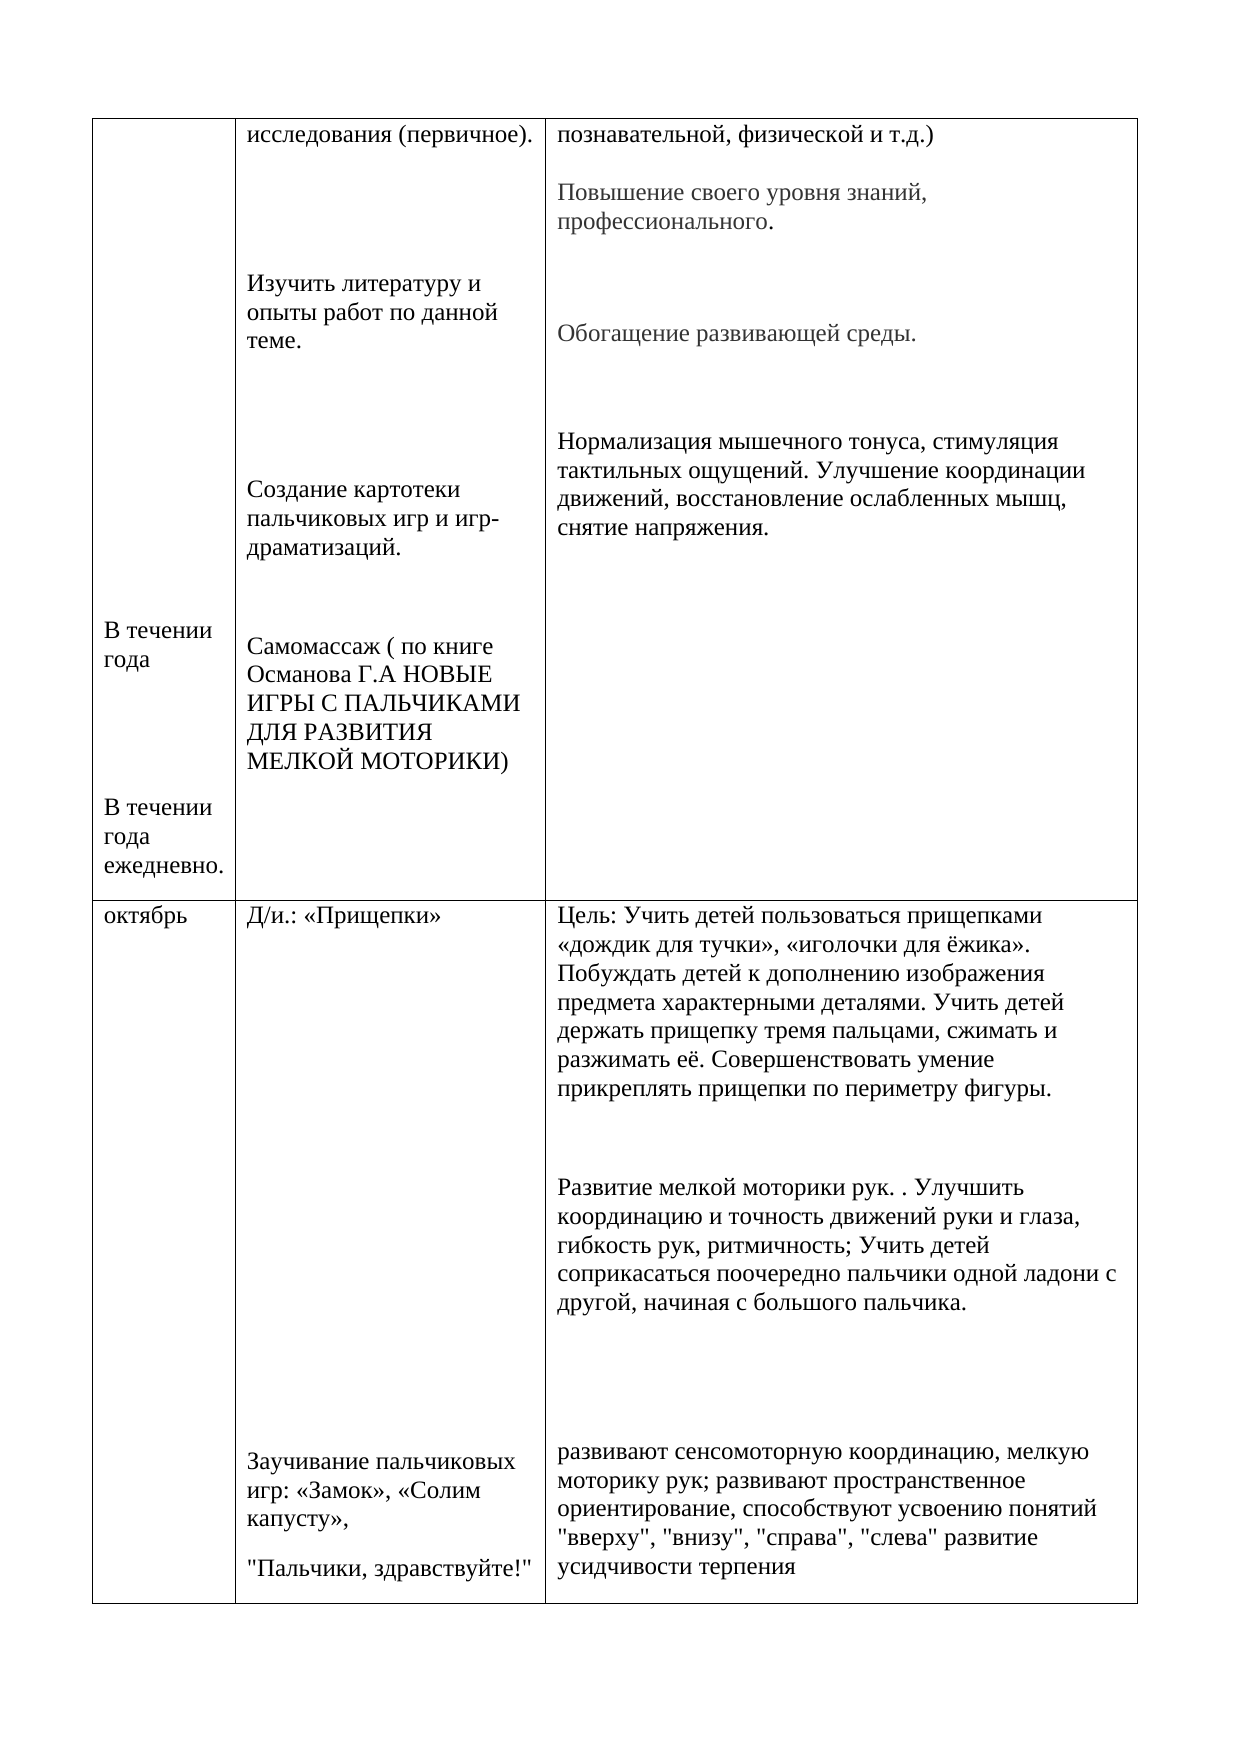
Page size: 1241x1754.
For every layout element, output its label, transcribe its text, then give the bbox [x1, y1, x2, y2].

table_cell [236, 901, 545, 1603]
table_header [93, 119, 235, 899]
table_cell октябрь [93, 901, 235, 1603]
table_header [236, 119, 545, 899]
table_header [546, 119, 1137, 899]
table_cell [546, 901, 1137, 1603]
